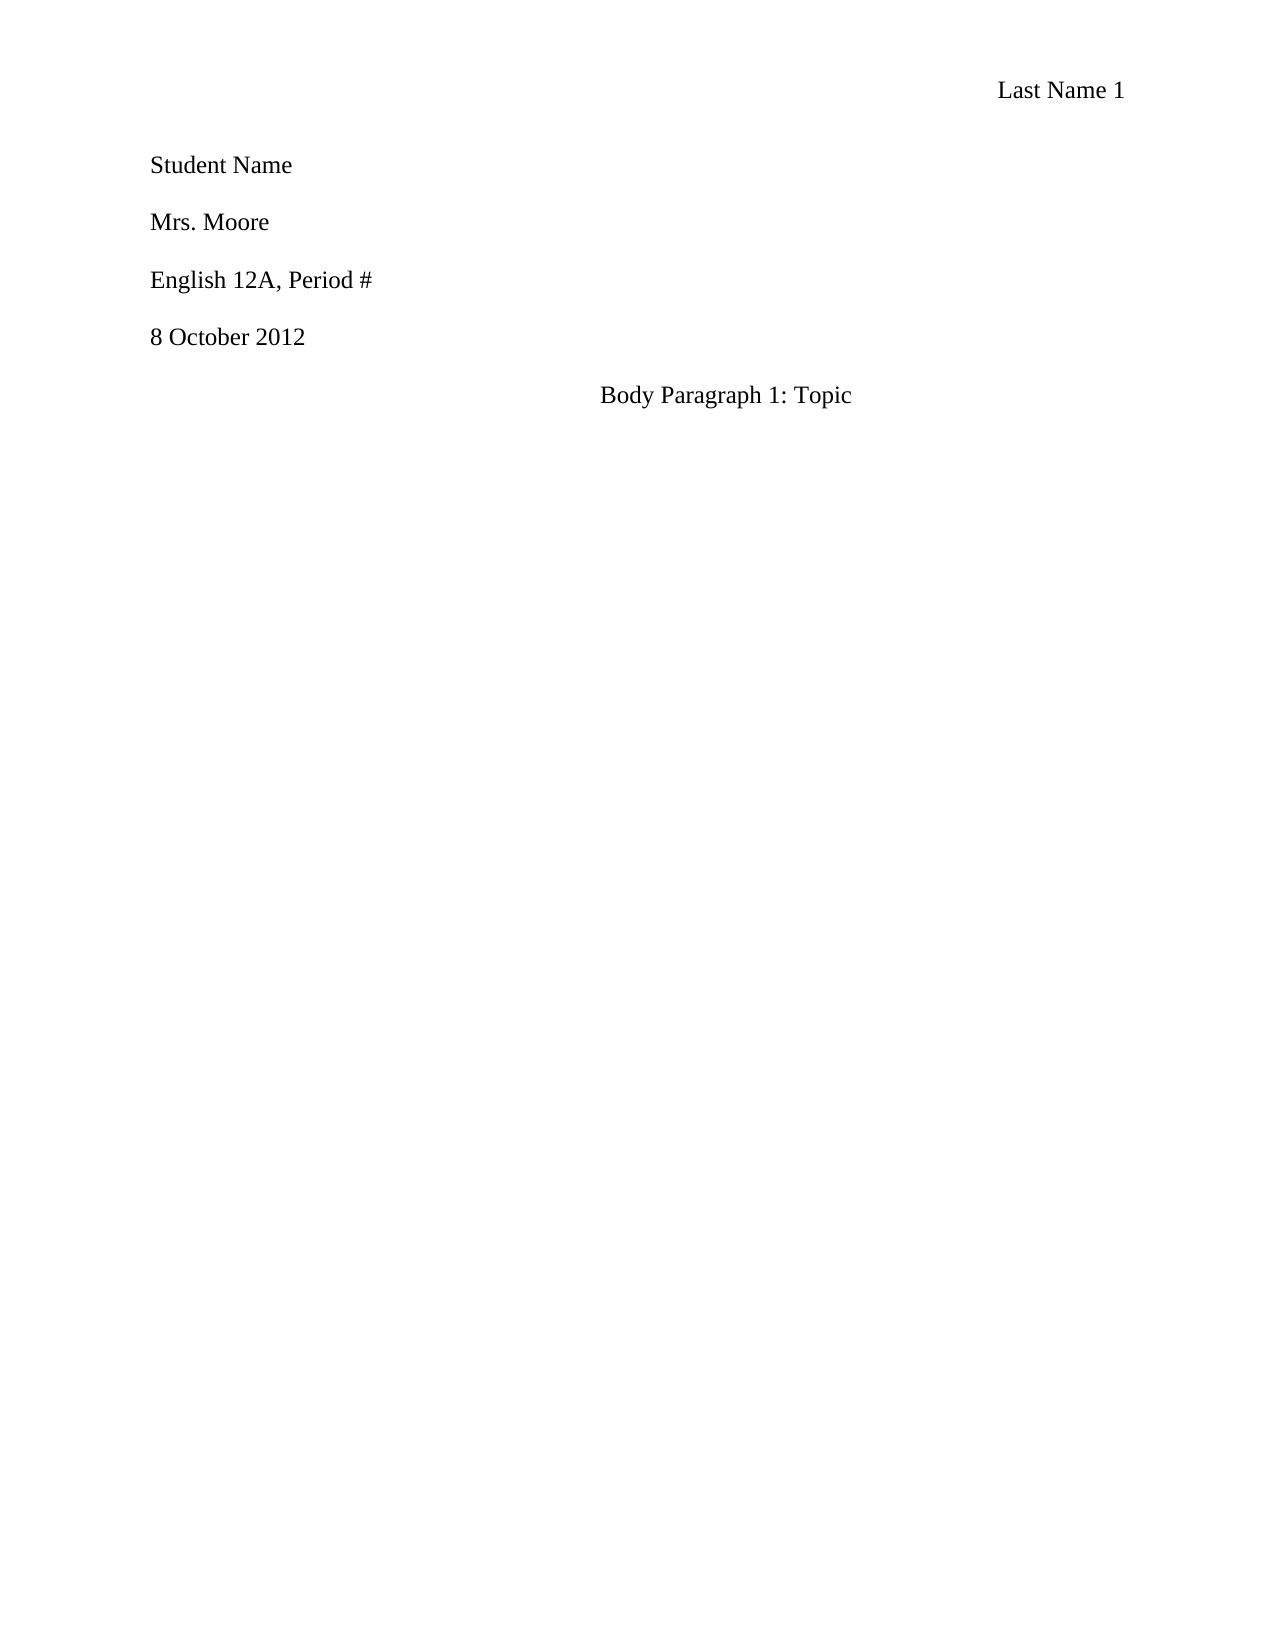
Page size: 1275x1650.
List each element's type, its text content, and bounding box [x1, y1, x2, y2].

text Body Paragraph 1: Topic [150, 380, 1125, 409]
text Mrs. Moore [150, 207, 1125, 236]
text 8 October 2012 [150, 322, 1125, 351]
text Student Name [150, 150, 1125, 179]
text English 12A, Period # [150, 265, 1125, 294]
